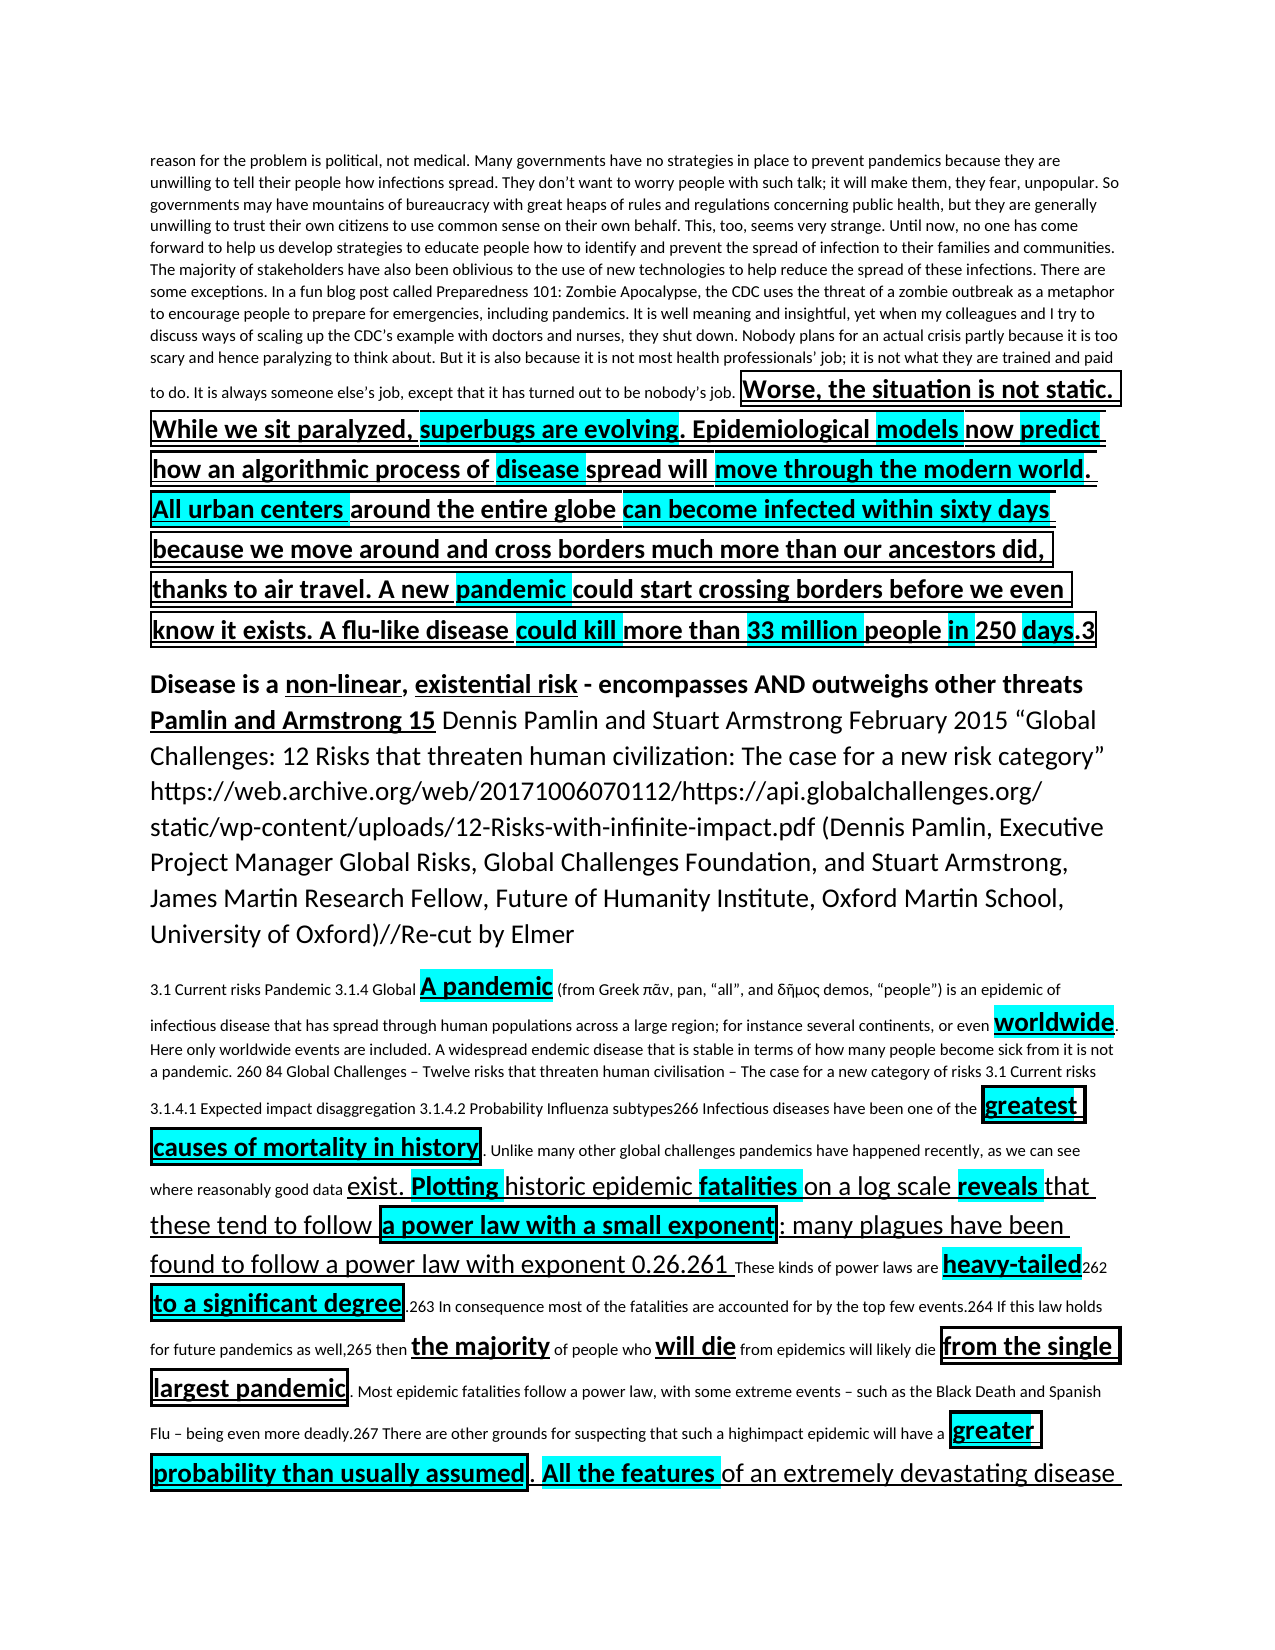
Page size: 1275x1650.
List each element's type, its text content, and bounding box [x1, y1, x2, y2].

text Pamlin and Armstrong 15 Dennis Pamlin and Stuart Armstrong February 2015 “Global Challenges: 12 Risks that threaten human civilization: The case for a new risk category” https://web.archive.org/web/20171006070112/https://api.globalchallenges.org/static/wp-content/uploads/12-Risks-with-infinite-impact.pdf (Dennis Pamlin, Executive Project Manager Global Risks, Global Challenges Foundation, and Stuart Armstrong, James Martin Research Fellow, Future of Humanity Institute, Oxford Martin School, University of Oxford)//Re-cut by Elmer [150, 703, 1125, 950]
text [150, 969, 1125, 1492]
subtitle Disease is a non-linear, existential risk - encompasses AND outweighs other threats [150, 667, 1125, 701]
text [150, 150, 1125, 648]
